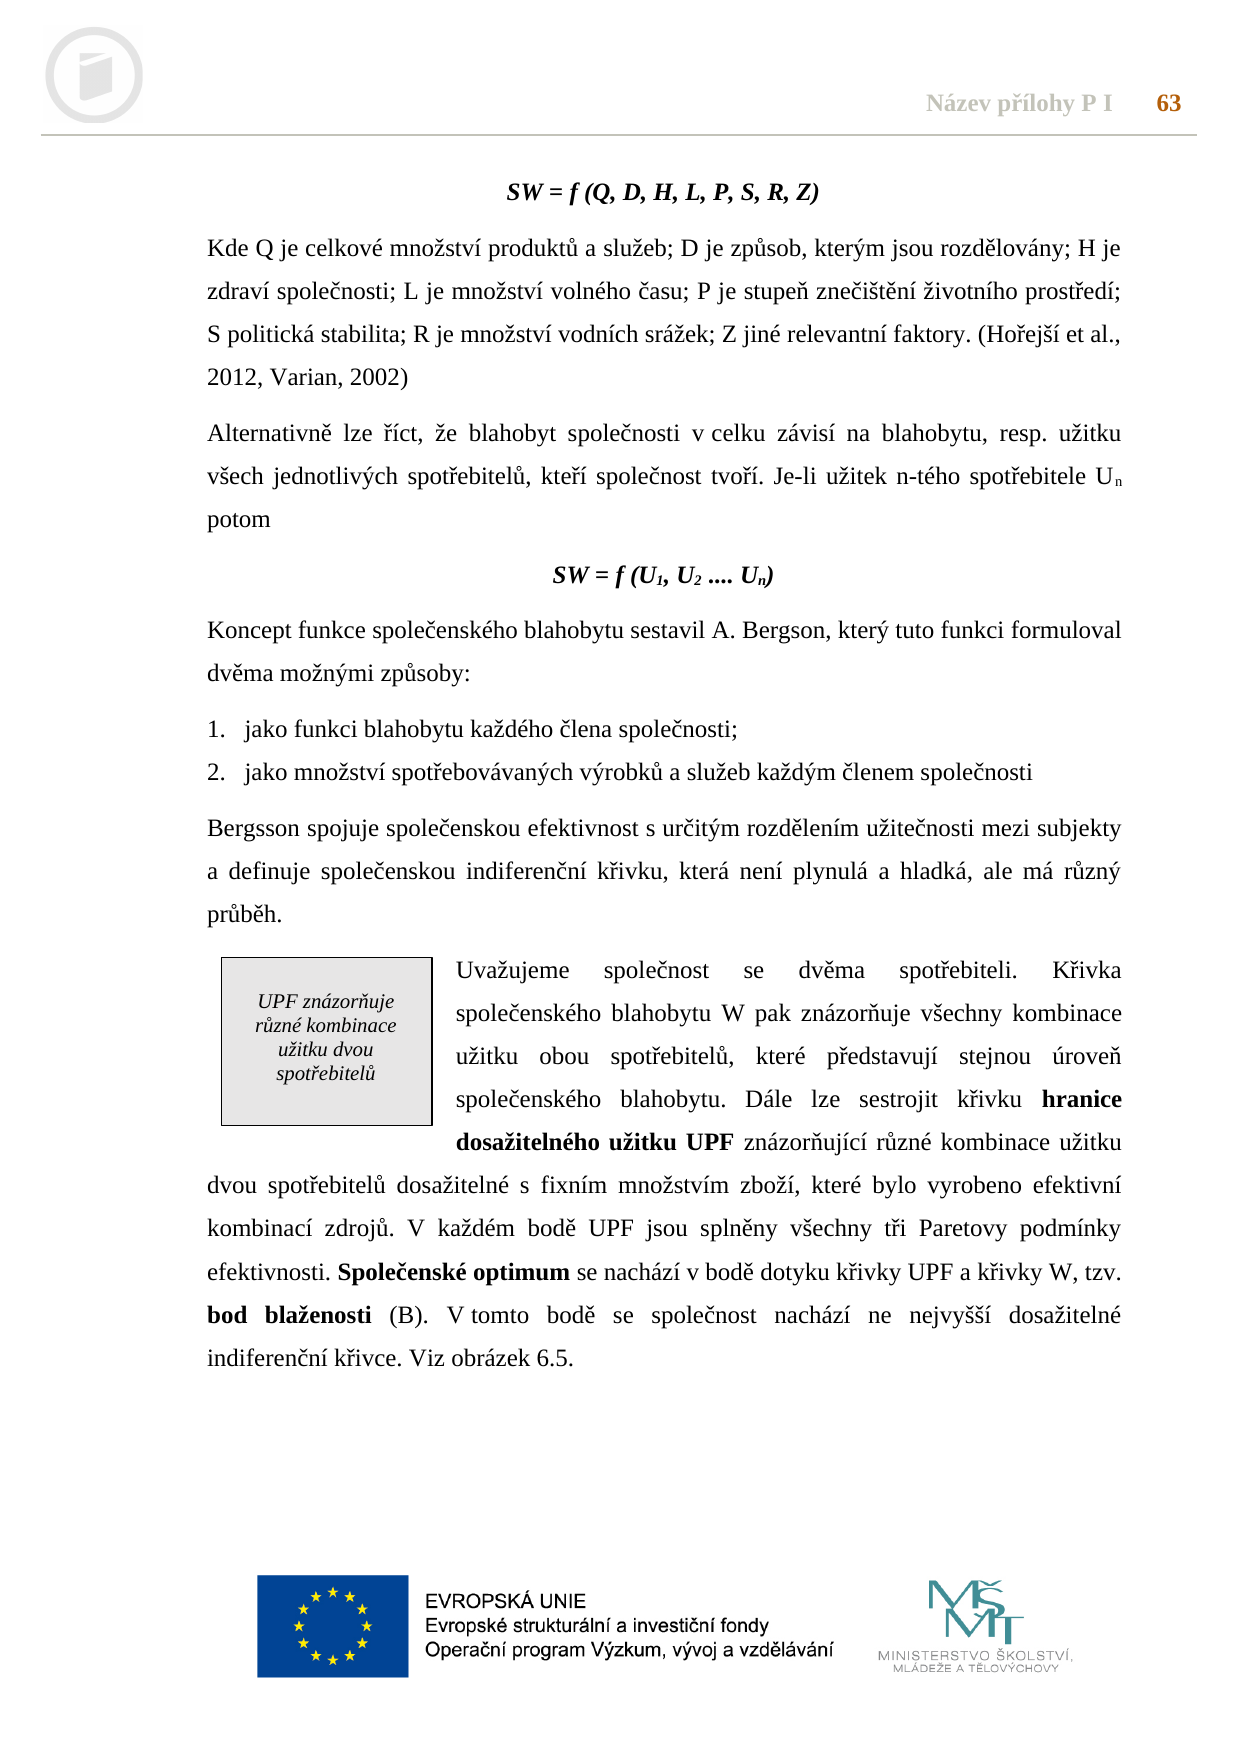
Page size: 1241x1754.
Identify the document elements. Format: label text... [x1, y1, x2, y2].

text SW = f (U1, U2 .... Un) [207, 560, 1122, 588]
text Koncept funkce společenského blahobytu sestavil A. Bergson, který tuto funkci formuloval dvěma možnými způsoby: [207, 615, 1122, 687]
text Bergsson spojuje společenskou efektivnost s určitým rozdělením užitečnosti mezi subjekty a definuje společenskou indiferenční křivku, která není plynulá a hladká, ale má různý průběh. [207, 813, 1122, 928]
text Alternativně lze říct, že blahobyt společnosti v celku závisí na blahobytu, resp. užitku všech jednotlivých spotřebitelů, kteří společnost tvoří. Je-li užitek n-tého spotřebitele Un potom [207, 418, 1122, 533]
list jako množství spotřebovávaných výrobků a služeb každým členem společnosti [207, 757, 1122, 786]
picture [206, 1524, 1123, 1728]
text Kde Q je celkové množství produktů a služeb; D je způsob, kterým jsou rozdělovány; H je zdraví společnosti; L je množství volného času; P je stupeň znečištění životního prostředí; S politická stabilita; R je množství vodních srážek; Z jiné relevantní faktory. (Hořejší et al., 2012, Varian, 2002) [207, 233, 1122, 391]
text SW = f (Q, D, H, L, P, S, R, Z) [207, 177, 1122, 206]
text Uvažujeme společnost se dvěma spotřebiteli. Křivka společenského blahobytu W pak znázorňuje všechny kombinace užitku obou spotřebitelů, které představují stejnou úroveň společenského blahobytu. Dále lze sestrojit křivku hranice dosažitelného užitku UPF znázorňující různé kombinace užitku dvou spotřebitelů dosažitelné s fixním množstvím zboží, které bylo vyrobeno efektivní kombinací zdrojů. V každém bodě UPF jsou splněny všechny tři Paretovy podmínky efektivnosti. Společenské optimum se nachází v bodě dotyku křivky UPF a křivky W, tzv. bod blaženosti (B). V tomto bodě se společnost nachází ne nejvyšší dosažitelné indiferenční křivce. Viz obrázek 6.5. [207, 955, 1122, 1372]
list jako funkci blahobytu každého člena společnosti; [207, 714, 1122, 743]
